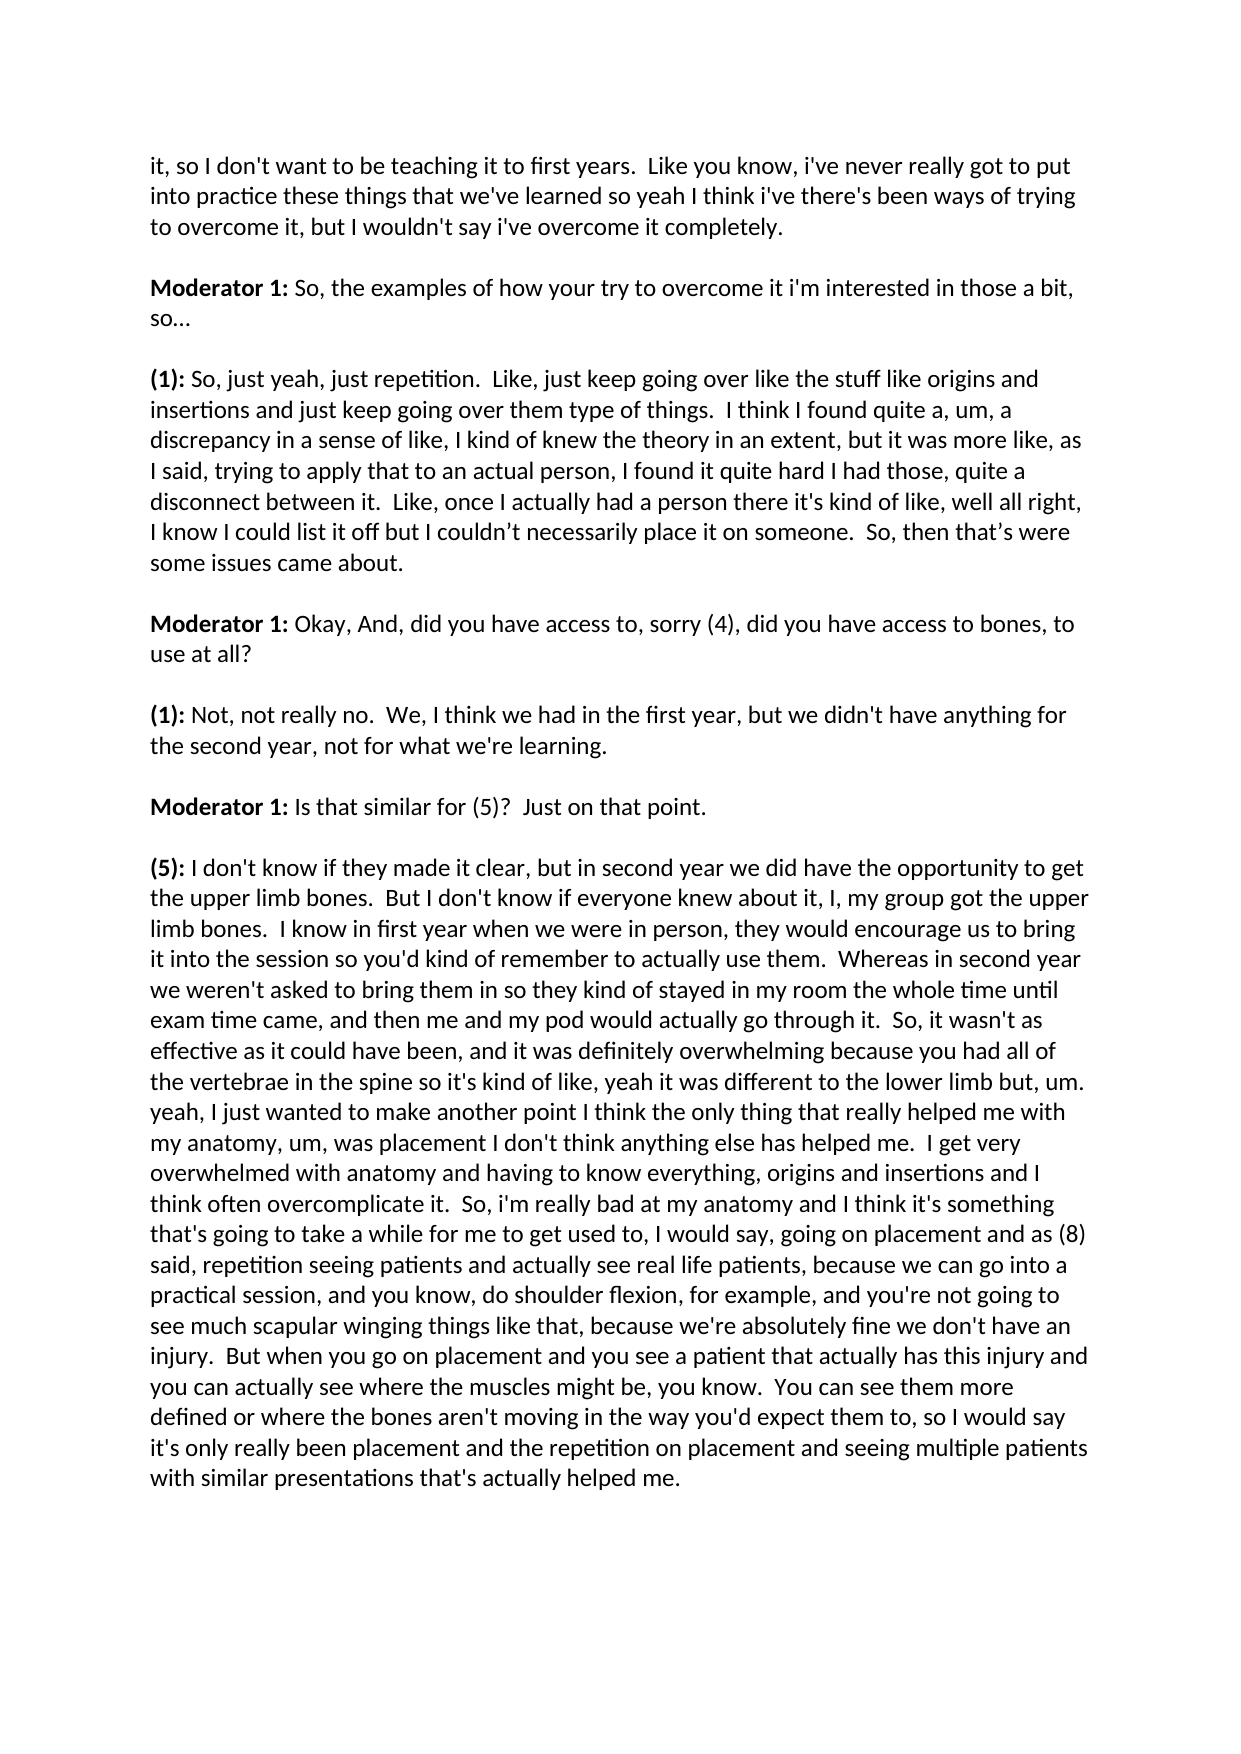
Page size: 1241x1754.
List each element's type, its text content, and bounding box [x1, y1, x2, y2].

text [150, 150, 1090, 242]
text Moderator 1: So, the examples of how your try to overcome it i'm interested in those a bit, so… [150, 272, 1090, 333]
text discrepancy in a sense of like, I kind of knew the theory in an extent, but it was more like, as I said, trying to apply that to an actual person, I found it quite hard I had those, quite a disconnect between it. Like, once I actually had a person there it's kind of like, well all right, I know I could list it off but I couldn’t necessarily place it on someone. So, then that’s were some issues came about. [150, 425, 1090, 577]
text (1): Not, not really no. We, I think we had in the first year, but we didn't have anything for the second year, not for what we're learning. [150, 699, 1090, 760]
text (1): So, just yeah, just repetition. Like, just keep going over like the stuff like origins and insertions and just keep going over them type of things. I think I found quite a, um, a [150, 364, 1090, 425]
text Moderator 1: Is that similar for (5)? Just on that point. [150, 791, 1090, 821]
text Moderator 1: Okay, And, did you have access to, sorry (4), did you have access to bones, to use at all? [150, 608, 1090, 669]
text yeah, I just wanted to make another point I think the only thing that really helped me with my anatomy, um, was placement I don't think anything else has helped me. I get very overwhelmed with anatomy and having to know everything, origins and insertions and I think often overcomplicate it. So, i'm really bad at my anatomy and I think it's something that's going to take a while for me to get used to, I would say, going on placement and as (8) said, repetition seeing patients and actually see real life patients, because we can go into a practical session, and you know, do shoulder flexion, for example, and you're not going to see much scapular winging things like that, because we're absolutely fine we don't have an injury. But when you go on placement and you see a patient that actually has this injury and you can actually see where the muscles might be, you know. You can see them more defined or where the bones aren't moving in the way you'd expect them to, so I would say it's only really been placement and the repetition on placement and seeing multiple patients with similar presentations that's actually helped me. [150, 1096, 1090, 1493]
text (5): I don't know if they made it clear, but in second year we did have the opportunity to get the upper limb bones. But I don't know if everyone knew about it, I, my group got the upper limb bones. I know in first year when we were in person, they would encourage us to bring it into the session so you'd kind of remember to actually use them. Whereas in second year we weren't asked to bring them in so they kind of stayed in my room the whole time until exam time came, and then me and my pod would actually go through it. So, it wasn't as effective as it could have been, and it was definitely overwhelming because you had all of the vertebrae in the spine so it's kind of like, yeah it was different to the lower limb but, um. [150, 852, 1090, 1096]
